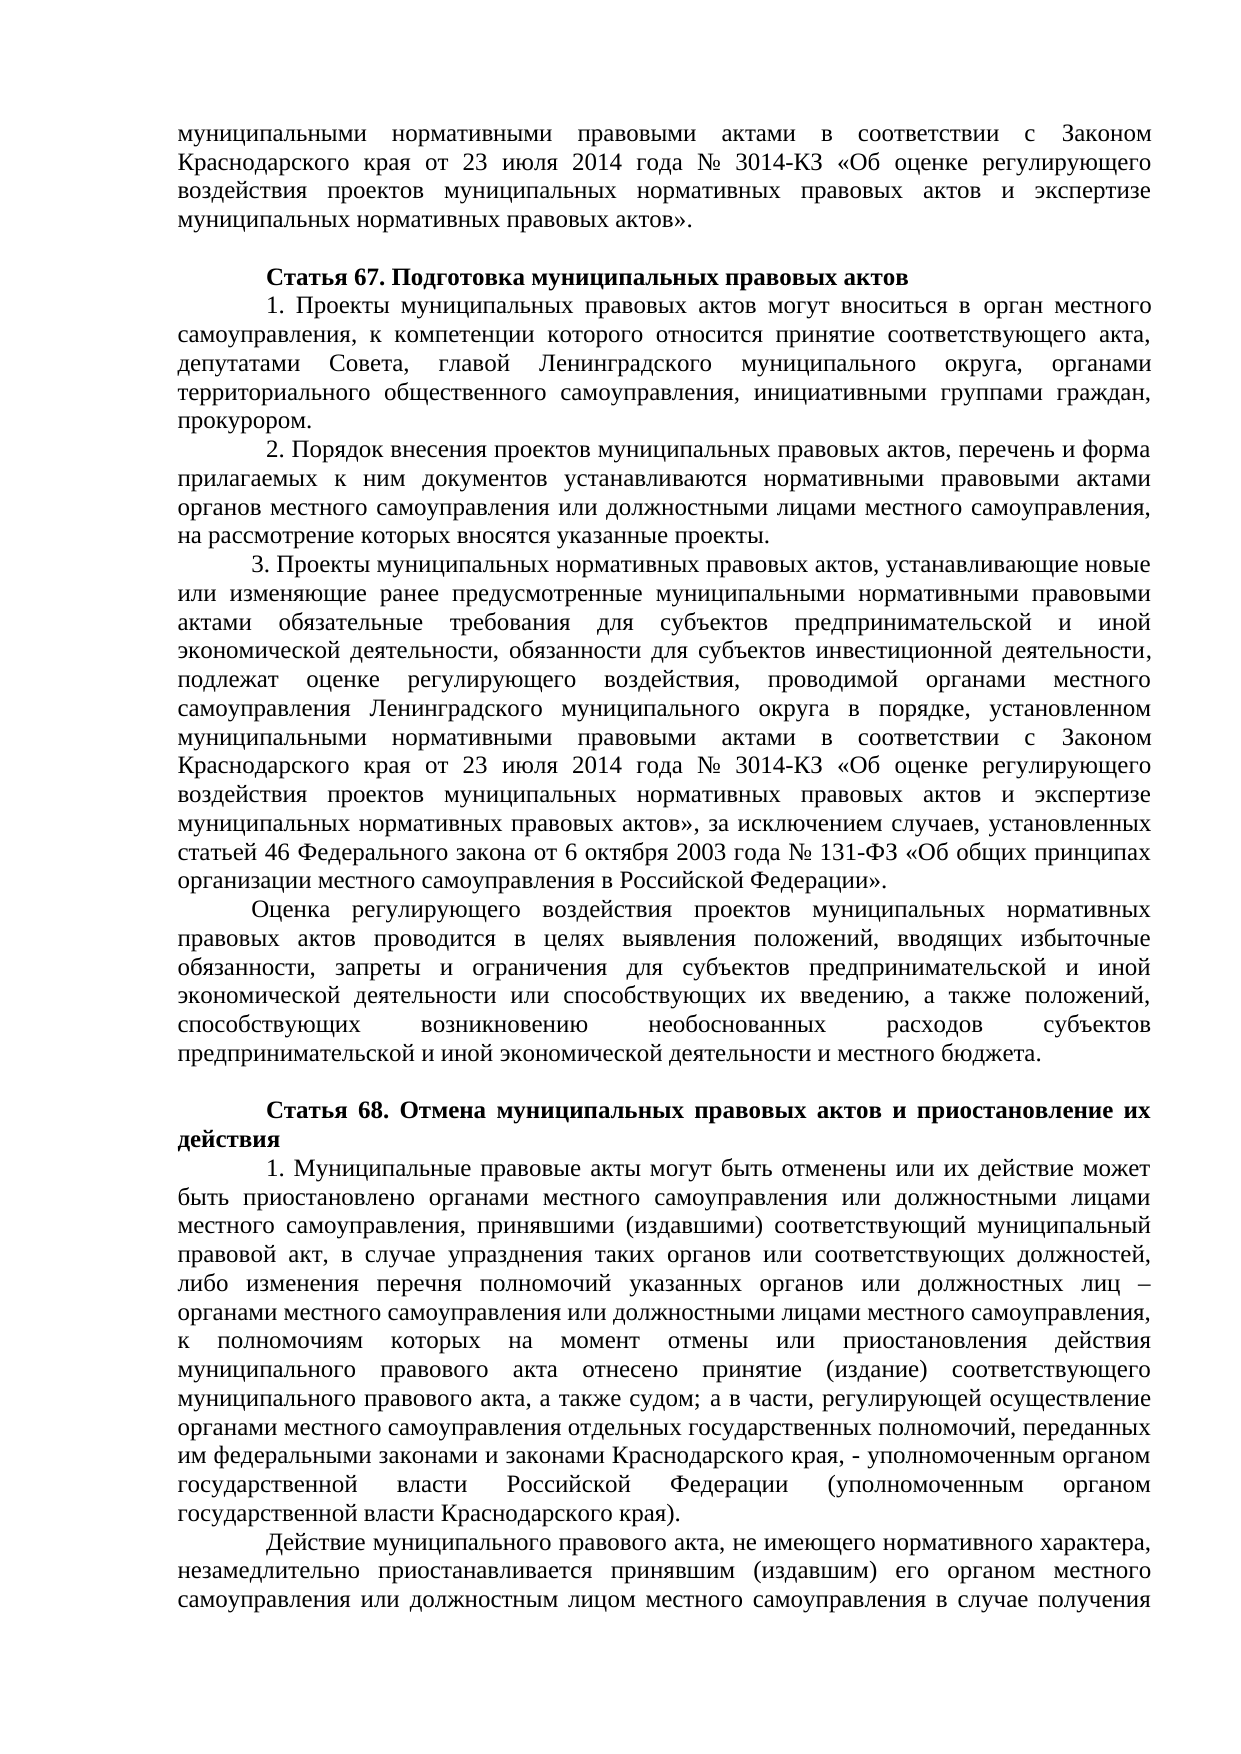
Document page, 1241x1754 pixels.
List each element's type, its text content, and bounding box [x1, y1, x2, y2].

text 3. Проекты муниципальных нормативных правовых актов, устанавливающие новые или изменяющие ранее предусмотренные муниципальными нормативными правовыми актами обязательные требования для субъектов предпринимательской и иной экономической деятельности, обязанности для субъектов инвестиционной деятельности, подлежат оценке регулирующего воздействия, проводимой органами местного самоуправления Ленинградского муниципального округа в порядке, установленном муниципальными нормативными правовыми актами в соответствии с Законом Краснодарского края от 23 июля 2014 года № 3014-КЗ «Об оценке регулирующего воздействия проектов муниципальных нормативных правовых актов и экспертизе муниципальных нормативных правовых актов», за исключением случаев, установленных статьей 46 Федерального закона от 6 октября 2003 года № 131-ФЗ «Об общих принципах организации местного самоуправления в Российской Федерации». [177, 549, 1152, 894]
subtitle Статья 67. Подготовка муниципальных правовых актов [177, 262, 1152, 291]
text 1. Проекты муниципальных правовых актов могут вноситься в орган местного самоуправления, к компетенции которого относится принятие соответствующего акта, депутатами Совета, главой Ленинградского муниципального округа, органами территориального общественного самоуправления, инициативными группами граждан, прокурором. [177, 291, 1152, 434]
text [177, 1527, 1152, 1613]
text Оценка регулирующего воздействия проектов муниципальных нормативных правовых актов проводится в целях выявления положений, вводящих избыточные обязанности, запреты и ограничения для субъектов предпринимательской и иной экономической деятельности или способствующих их введению, а также положений, способствующих возникновению необоснованных расходов субъектов предпринимательской и иной экономической деятельности и местного бюджета. [177, 894, 1152, 1067]
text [177, 118, 1152, 233]
text 1. Муниципальные правовые акты могут быть отменены или их действие может быть приостановлено органами местного самоуправления или должностными лицами местного самоуправления, принявшими (издавшими) соответствующий муниципальный правовой акт, в случае упразднения таких органов или соответствующих должностей, либо изменения перечня полномочий указанных органов или должностных лиц – органами местного самоуправления или должностными лицами местного самоуправления, к полномочиям которых на момент отмены или приостановления действия муниципального правового акта отнесено принятие (издание) соответствующего муниципального правового акта, а также судом; а в части, регулирующей осуществление органами местного самоуправления отдельных государственных полномочий, переданных им федеральными законами и законами Краснодарского края, - уполномоченным органом государственной власти Российской Федерации (уполномоченным органом государственной власти Краснодарского края). [177, 1153, 1152, 1527]
subtitle Статья 68. Отмена муниципальных правовых актов и приостановление их действия [177, 1096, 1152, 1153]
text 2. Порядок внесения проектов муниципальных правовых актов, перечень и форма прилагаемых к ним документов устанавливаются нормативными правовыми актами органов местного самоуправления или должностными лицами местного самоуправления, на рассмотрение которых вносятся указанные проекты. [177, 434, 1152, 549]
